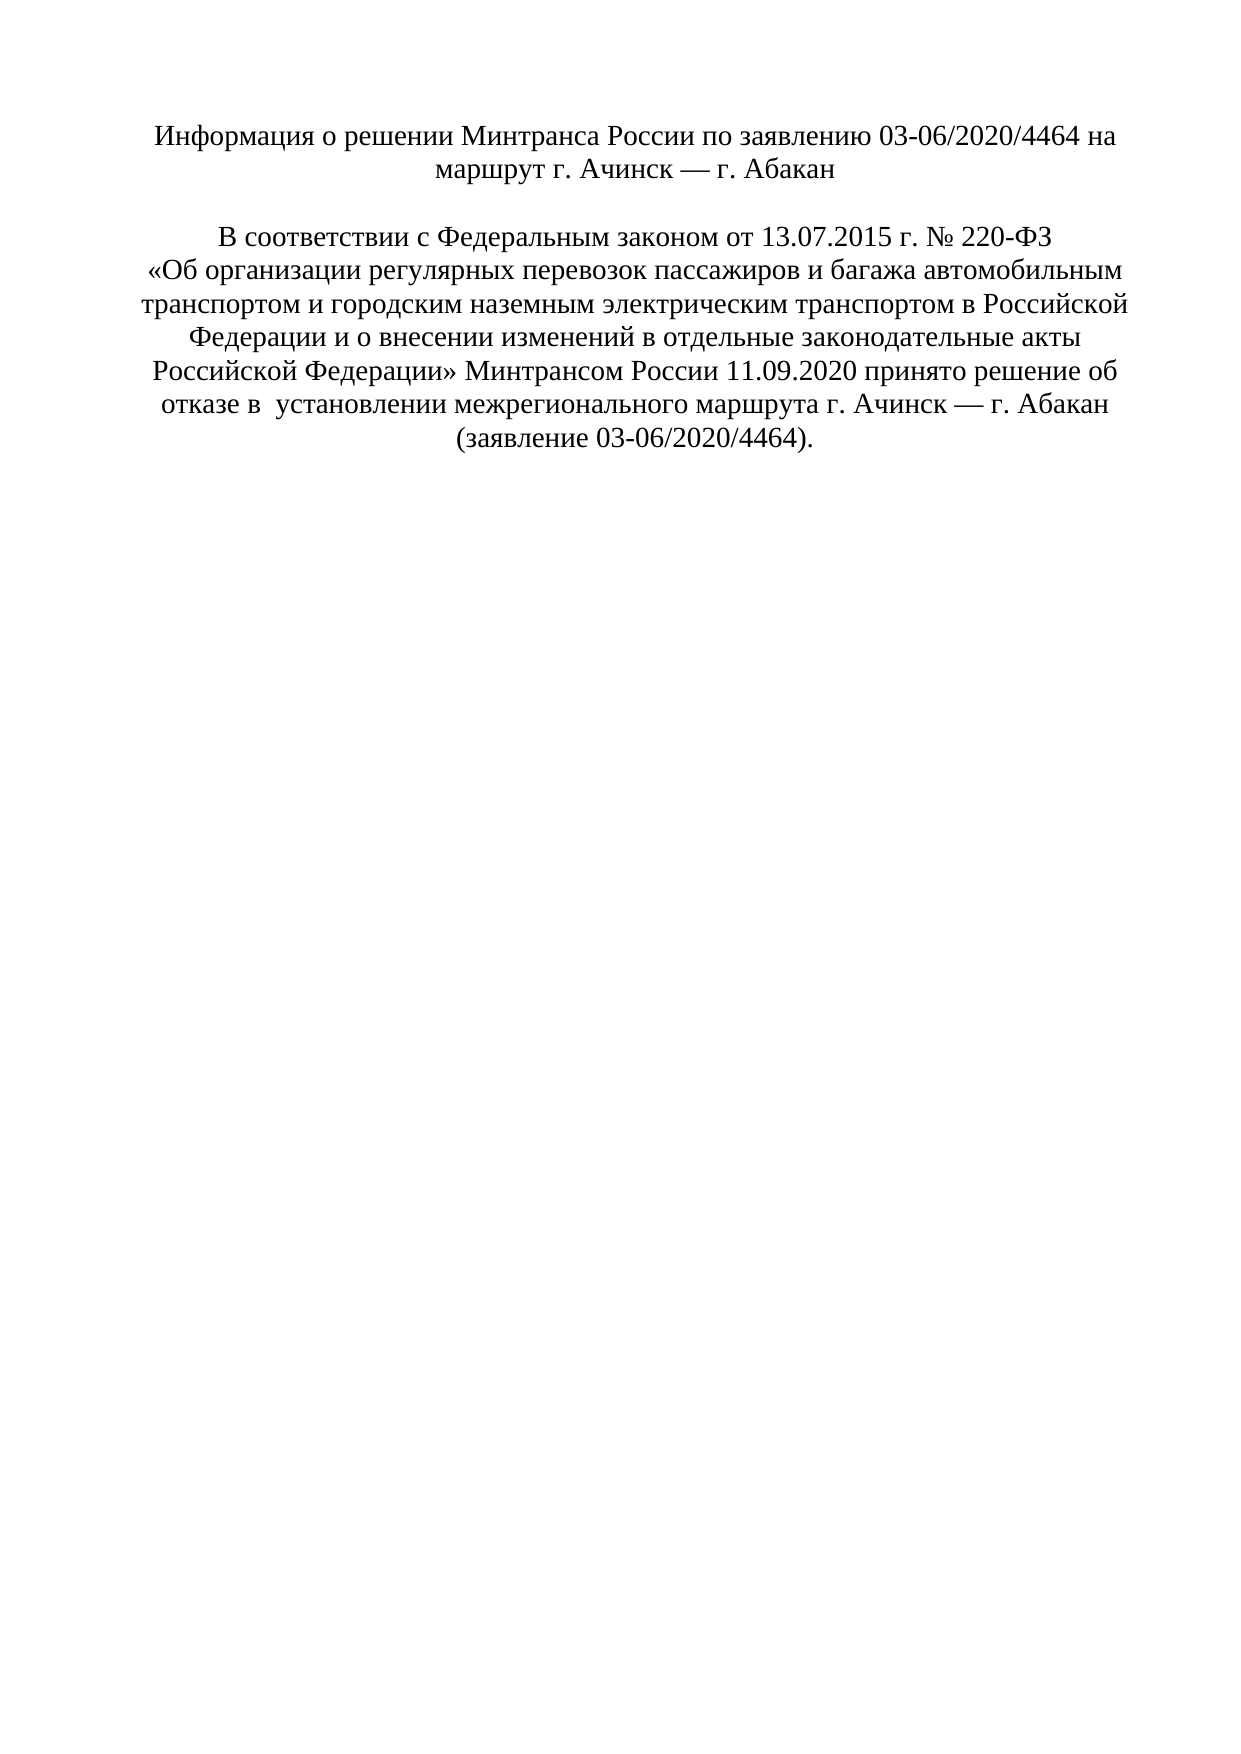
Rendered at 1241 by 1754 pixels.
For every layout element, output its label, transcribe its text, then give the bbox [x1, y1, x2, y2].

text Информация о решении Минтранса России по заявлению 03-06/2020/4464 на маршрут г. Ачинск — г. Абакан [118, 118, 1152, 185]
text В соответствии с Федеральным законом от 13.07.2015 г. № 220-ФЗ «Об организации регулярных перевозок пассажиров и багажа автомобильным транспортом и городским наземным электрическим транспортом в Российской Федерации и о внесении изменений в отдельные законодательные акты Российской Федерации» Минтрансом России 11.09.2020 принято решение об отказе в установлении межрегионального маршрута г. Ачинск — г. Абакан (заявление 03-06/2020/4464). [118, 219, 1152, 453]
